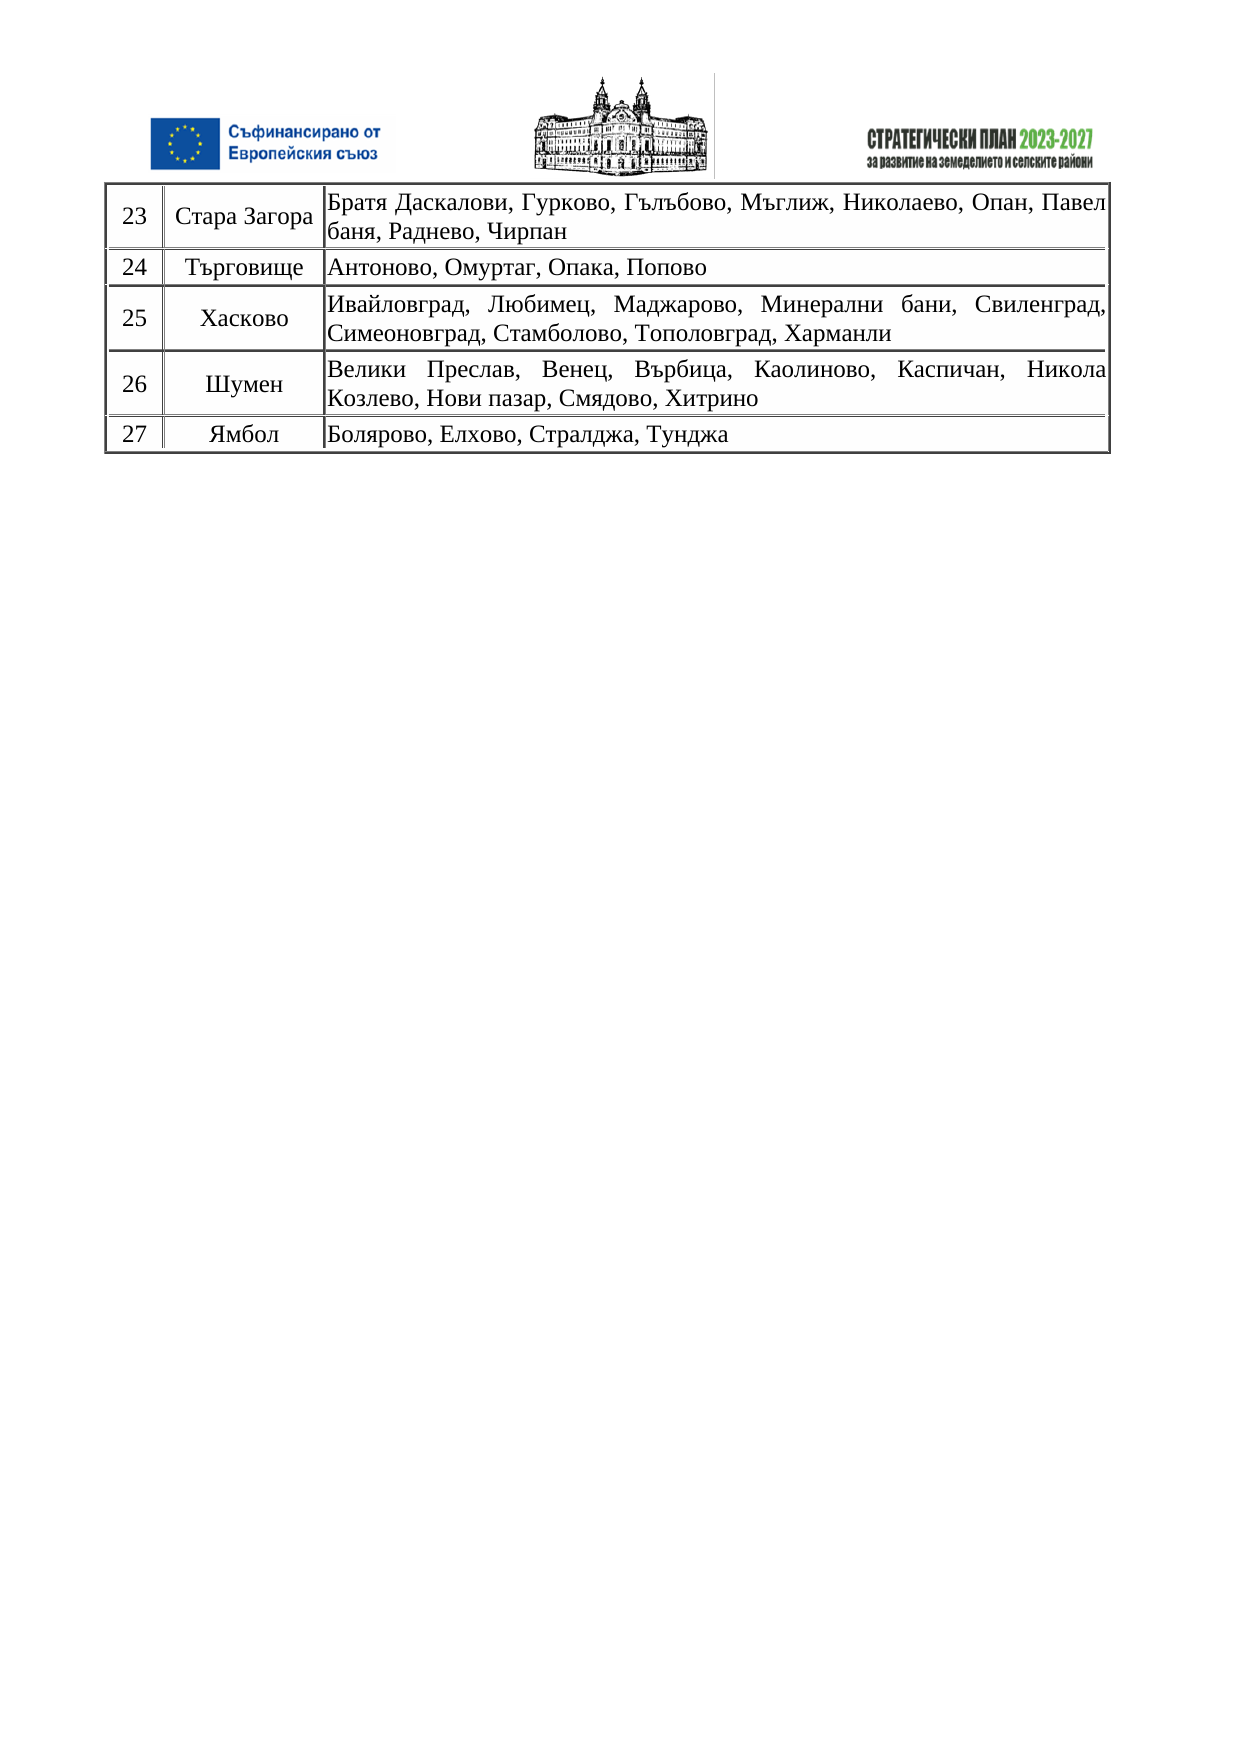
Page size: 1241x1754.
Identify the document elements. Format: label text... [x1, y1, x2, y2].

table_cell Антоново, Омуртаг, Опака, Попово [326, 247, 1108, 283]
table_cell Ивайловград, Любимец, Маджарово, Минерални бани, Свиленград, Симеоновград, Стамболово, Тополовград, Харманли [326, 284, 1109, 349]
table_cell Болярово, Елхово, Стралджа, Тунджа [325, 414, 1108, 451]
table_cell 23 [107, 185, 163, 247]
table_cell 24 [107, 247, 162, 283]
table_cell Шумен [165, 352, 323, 414]
table_cell 25 [105, 284, 162, 349]
table_cell Хасково [165, 287, 323, 349]
table_cell 26 [107, 349, 162, 414]
picture [147, 73, 1093, 182]
table_cell Велики Преслав, Венец, Върбица, Каолиново, Каспичан, Никола Козлево, Нови пазар, Смядово, Хитрино [326, 349, 1108, 414]
table_cell Търговище [165, 250, 323, 283]
table_cell Стара Загора [164, 185, 324, 247]
table_cell 27 [107, 414, 163, 451]
table_cell Ямбол [164, 417, 324, 451]
table_cell Братя Даскалови, Гурково, Гълъбово, Мъглиж, Николаево, Опан, Павел баня, Раднево, Чирпан [325, 185, 1108, 247]
